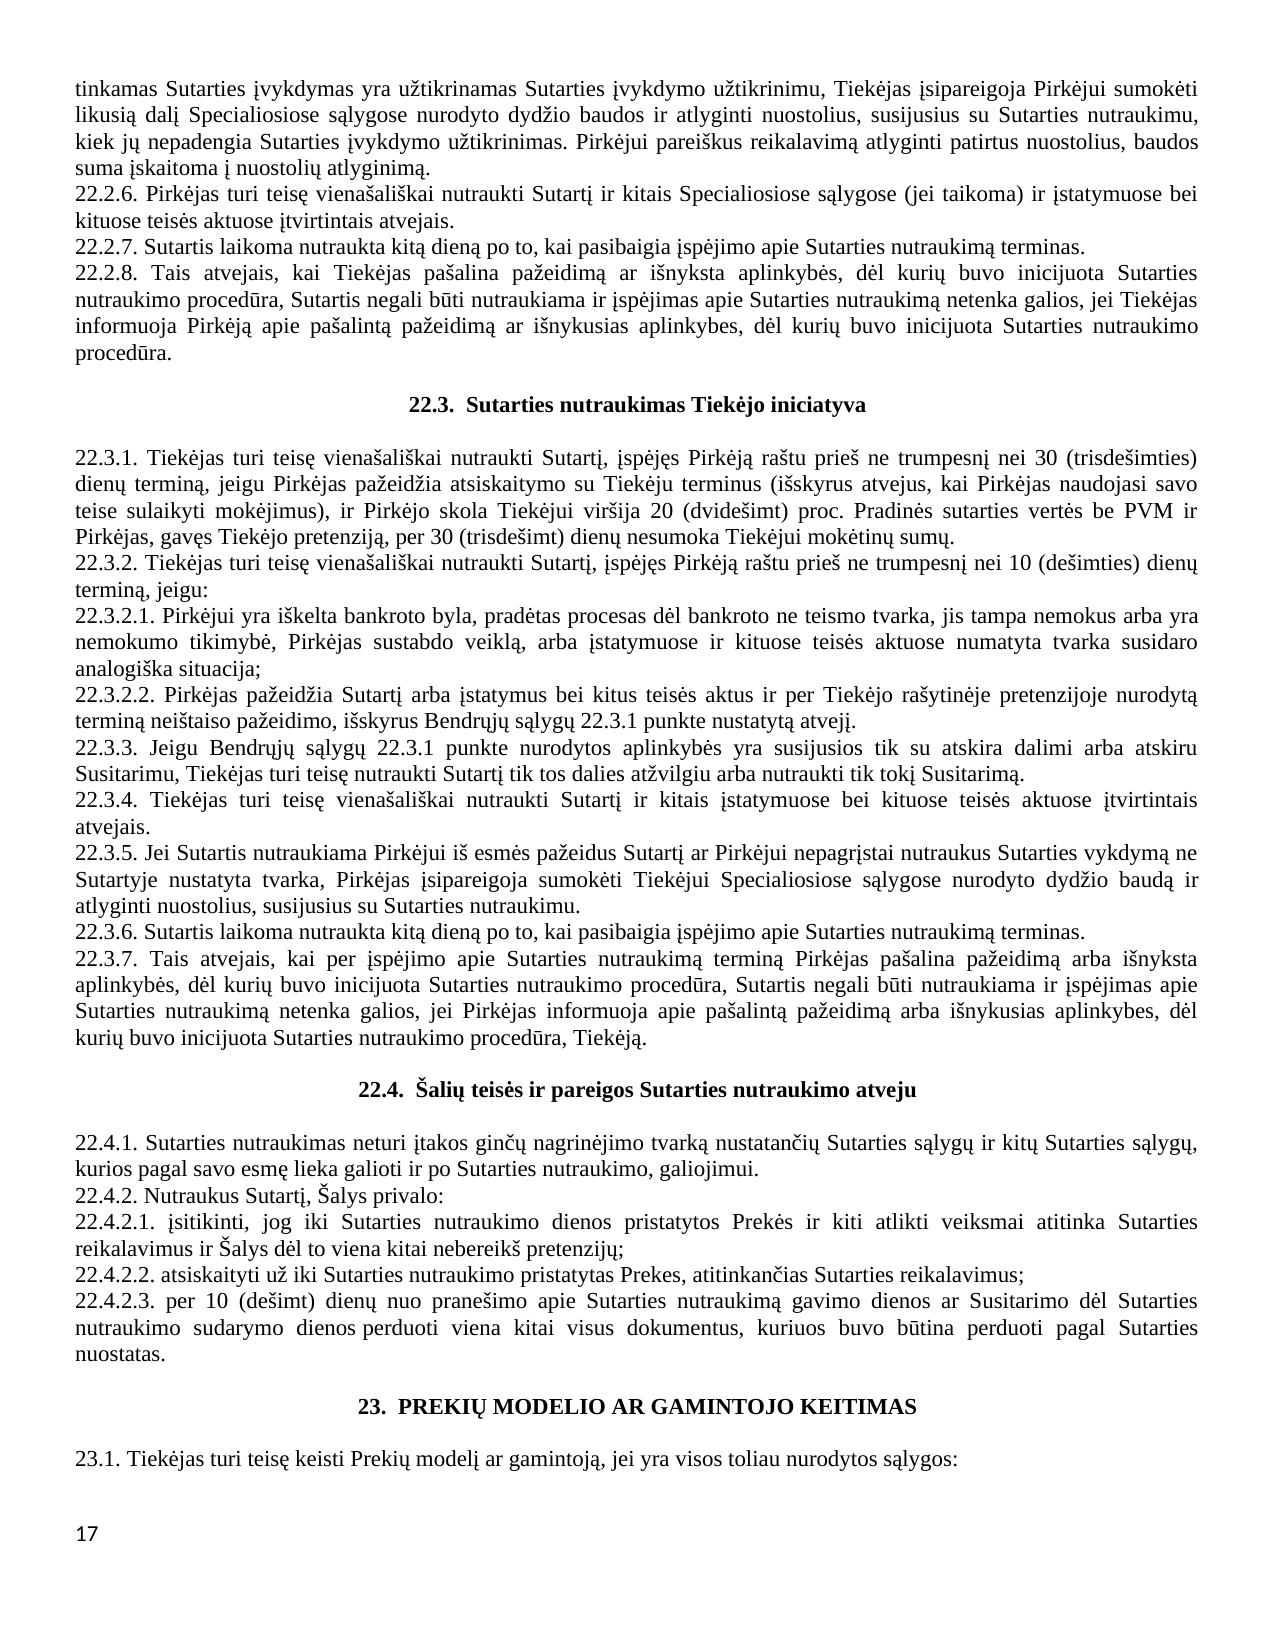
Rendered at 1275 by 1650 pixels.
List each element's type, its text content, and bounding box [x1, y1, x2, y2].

text 22.3. Sutarties nutraukimas Tiekėjo iniciatyva [75, 391, 1200, 418]
text 22.4.1. Sutarties nutraukimas neturi įtakos ginčų nagrinėjimo tvarką nustatančių Sutarties sąlygų ir kitų Sutarties sąlygų, kurios pagal savo esmę lieka galioti ir po Sutarties nutraukimo, galiojimui. [75, 1129, 1200, 1182]
text 22.3.3. Jeigu Bendrųjų sąlygų 22.3.1 punkte nurodytos aplinkybės yra susijusios tik su atskira dalimi arba atskiru Susitarimu, Tiekėjas turi teisę nutraukti Sutartį tik tos dalies atžvilgiu arba nutraukti tik tokį Susitarimą. [75, 734, 1200, 787]
text 22.4. Šalių teisės ir pareigos Sutarties nutraukimo atveju [75, 1076, 1200, 1103]
text 22.3.1. Tiekėjas turi teisę vienašališkai nutraukti Sutartį, įspėjęs Pirkėją raštu prieš ne trumpesnį nei 30 (trisdešimties) dienų terminą, jeigu Pirkėjas pažeidžia atsiskaitymo su Tiekėju terminus (išskyrus atvejus, kai Pirkėjas naudojasi savo teise sulaikyti mokėjimus), ir Pirkėjo skola Tiekėjui viršija 20 (dvidešimt) proc. Pradinės sutarties vertės be PVM ir Pirkėjas, gavęs Tiekėjo pretenziją, per 30 (trisdešimt) dienų nesumoka Tiekėjui mokėtinų sumų. [75, 444, 1200, 549]
text 22.3.4. Tiekėjas turi teisę vienašališkai nutraukti Sutartį ir kitais įstatymuose bei kituose teisės aktuose įtvirtintais atvejais. [75, 787, 1200, 839]
text 22.3.6. Sutartis laikoma nutraukta kitą dieną po to, kai pasibaigia įspėjimo apie Sutarties nutraukimą terminas. [75, 918, 1200, 945]
text 22.4.2.3. per 10 (dešimt) dienų nuo pranešimo apie Sutarties nutraukimą gavimo dienos ar Susitarimo dėl Sutarties nutraukimo sudarymo dienos perduoti viena kitai visus dokumentus, kuriuos buvo būtina perduoti pagal Sutarties nuostatas. [75, 1287, 1200, 1366]
text 22.3.2.1. Pirkėjui yra iškelta bankroto byla, pradėtas procesas dėl bankroto ne teismo tvarka, jis tampa nemokus arba yra nemokumo tikimybė, Pirkėjas sustabdo veiklą, arba įstatymuose ir kituose teisės aktuose numatyta tvarka susidaro analogiška situacija; [75, 602, 1200, 681]
text 22.4.2.1. įsitikinti, jog iki Sutarties nutraukimo dienos pristatytos Prekės ir kiti atlikti veiksmai atitinka Sutarties reikalavimus ir Šalys dėl to viena kitai nebereikš pretenzijų; [75, 1208, 1200, 1261]
text 22.2.8. Tais atvejais, kai Tiekėjas pašalina pažeidimą ar išnyksta aplinkybės, dėl kurių buvo inicijuota Sutarties nutraukimo procedūra, Sutartis negali būti nutraukiama ir įspėjimas apie Sutarties nutraukimą netenka galios, jei Tiekėjas informuoja Pirkėją apie pašalintą pažeidimą ar išnykusias aplinkybes, dėl kurių buvo inicijuota Sutarties nutraukimo procedūra. [75, 259, 1200, 365]
text 23. PREKIŲ MODELIO AR GAMINTOJO KEITIMAS [75, 1393, 1200, 1419]
text 22.2.6. Pirkėjas turi teisę vienašališkai nutraukti Sutartį ir kitais Specialiosiose sąlygose (jei taikoma) ir įstatymuose bei kituose teisės aktuose įtvirtintais atvejais. [75, 180, 1200, 233]
text 22.4.2.2. atsiskaityti už iki Sutarties nutraukimo pristatytas Prekes, atitinkančias Sutarties reikalavimus; [75, 1261, 1200, 1287]
text 22.3.2. Tiekėjas turi teisę vienašališkai nutraukti Sutartį, įspėjęs Pirkėją raštu prieš ne trumpesnį nei 10 (dešimties) dienų terminą, jeigu: [75, 549, 1200, 602]
text 23.1. Tiekėjas turi teisę keisti Prekių modelį ar gamintoją, jei yra visos toliau nurodytos sąlygos: [75, 1445, 1200, 1472]
text 22.4.2. Nutraukus Sutartį, Šalys privalo: [75, 1182, 1200, 1208]
text 22.3.2.2. Pirkėjas pažeidžia Sutartį arba įstatymus bei kitus teisės aktus ir per Tiekėjo rašytinėje pretenzijoje nurodytą terminą neištaiso pažeidimo, išskyrus Bendrųjų sąlygų 22.3.1 punkte nustatytą atvejį. [75, 681, 1200, 734]
text 22.2.7. Sutartis laikoma nutraukta kitą dieną po to, kai pasibaigia įspėjimo apie Sutarties nutraukimą terminas. [75, 233, 1200, 259]
text 22.3.7. Tais atvejais, kai per įspėjimo apie Sutarties nutraukimą terminą Pirkėjas pašalina pažeidimą arba išnyksta aplinkybės, dėl kurių buvo inicijuota Sutarties nutraukimo procedūra, Sutartis negali būti nutraukiama ir įspėjimas apie Sutarties nutraukimą netenka galios, jei Pirkėjas informuoja apie pašalintą pažeidimą arba išnykusias aplinkybes, dėl kurių buvo inicijuota Sutarties nutraukimo procedūra, Tiekėją. [75, 945, 1200, 1050]
text 22.3.5. Jei Sutartis nutraukiama Pirkėjui iš esmės pažeidus Sutartį ar Pirkėjui nepagrįstai nutraukus Sutarties vykdymą ne Sutartyje nustatyta tvarka, Pirkėjas įsipareigoja sumokėti Tiekėjui Specialiosiose sąlygose nurodyto dydžio baudą ir atlyginti nuostolius, susijusius su Sutarties nutraukimu. [75, 839, 1200, 918]
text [75, 75, 1200, 180]
